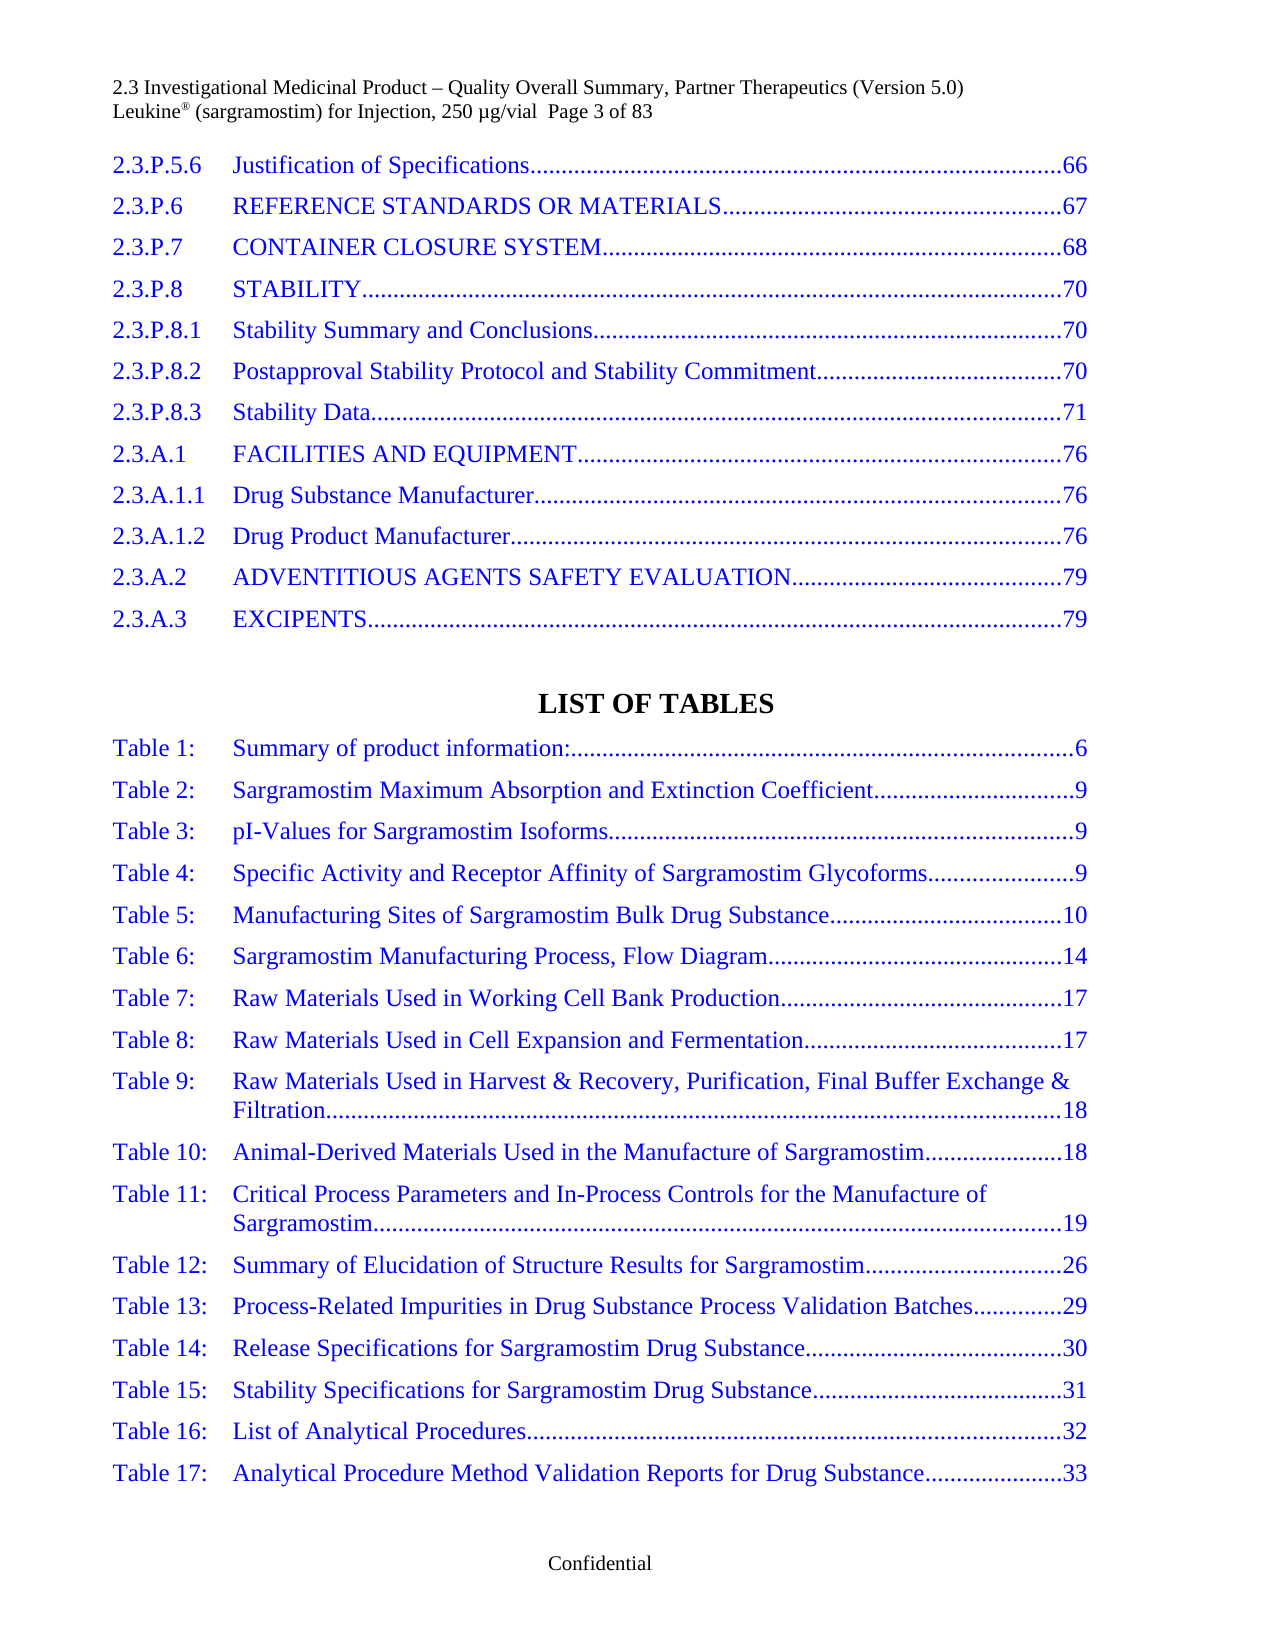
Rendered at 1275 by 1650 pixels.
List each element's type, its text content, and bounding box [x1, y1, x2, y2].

text 2.3.A.1 Facilities and Equipment 76 [112, 439, 1117, 467]
text 2.3.P.6 Reference Standards or Materials 67 [112, 191, 1117, 220]
text Table 10: Animal-Derived Materials Used in the Manufacture of Sargramostim 18 [112, 1137, 1117, 1166]
text 2.3.P.8.1 Stability Summary and Conclusions 70 [112, 315, 1117, 344]
text 2.3.A.1.1 Drug Substance Manufacturer 76 [112, 480, 1117, 509]
text 2.3.P.7 Container Closure System 68 [112, 232, 1117, 261]
text 2.3.P.8 Stability 70 [112, 274, 1117, 302]
text Table 12: Summary of Elucidation of Structure Results for Sargramostim 26 [112, 1249, 1117, 1278]
title List of Tables [112, 687, 1200, 720]
text 2.3.A.3 Excipents 79 [112, 604, 1117, 632]
text Table 6: Sargramostim Manufacturing Process, Flow Diagram 14 [112, 941, 1117, 970]
text Table 15: Stability Specifications for Sargramostim Drug Substance 31 [112, 1374, 1117, 1403]
text Table 1: Summary of product information: 6 [112, 733, 1117, 762]
text 2.3.A.1.2 Drug Product Manufacturer 76 [112, 521, 1117, 550]
text Table 3: pI-Values for Sargramostim Isoforms 9 [112, 816, 1117, 845]
text 2.3.P.5.6 Justification of Specifications 66 [112, 150, 1117, 179]
text Table 9: Raw Materials Used in Harvest & Recovery, Purification, Final Buffer Exchange & Filtration 18 [112, 1066, 1117, 1124]
text Table 11: Critical Process Parameters and In-Process Controls for the Manufacture of Sargramostim 19 [112, 1178, 1117, 1237]
text 2.3.P.8.2 Postapproval Stability Protocol and Stability Commitment 70 [112, 356, 1117, 385]
text Table 7: Raw Materials Used in Working Cell Bank Production 17 [112, 983, 1117, 1012]
text 2.3.A.2 Adventitious Agents Safety Evaluation 79 [112, 562, 1117, 591]
text Table 2: Sargramostim Maximum Absorption and Extinction Coefficient 9 [112, 774, 1117, 803]
text 2.3.P.8.3 Stability Data 71 [112, 397, 1117, 426]
text Table 4: Specific Activity and Receptor Affinity of Sargramostim Glycoforms 9 [112, 858, 1117, 887]
text Table 14: Release Specifications for Sargramostim Drug Substance 30 [112, 1333, 1117, 1362]
text Table 13: Process-Related Impurities in Drug Substance Process Validation Batches 29 [112, 1291, 1117, 1320]
text Table 5: Manufacturing Sites of Sargramostim Bulk Drug Substance 10 [112, 899, 1117, 928]
text Table 16: List of Analytical Procedures 32 [112, 1416, 1117, 1445]
text Table 8: Raw Materials Used in Cell Expansion and Fermentation 17 [112, 1024, 1117, 1053]
text Table 17: Analytical Procedure Method Validation Reports for Drug Substance 33 [112, 1458, 1117, 1487]
